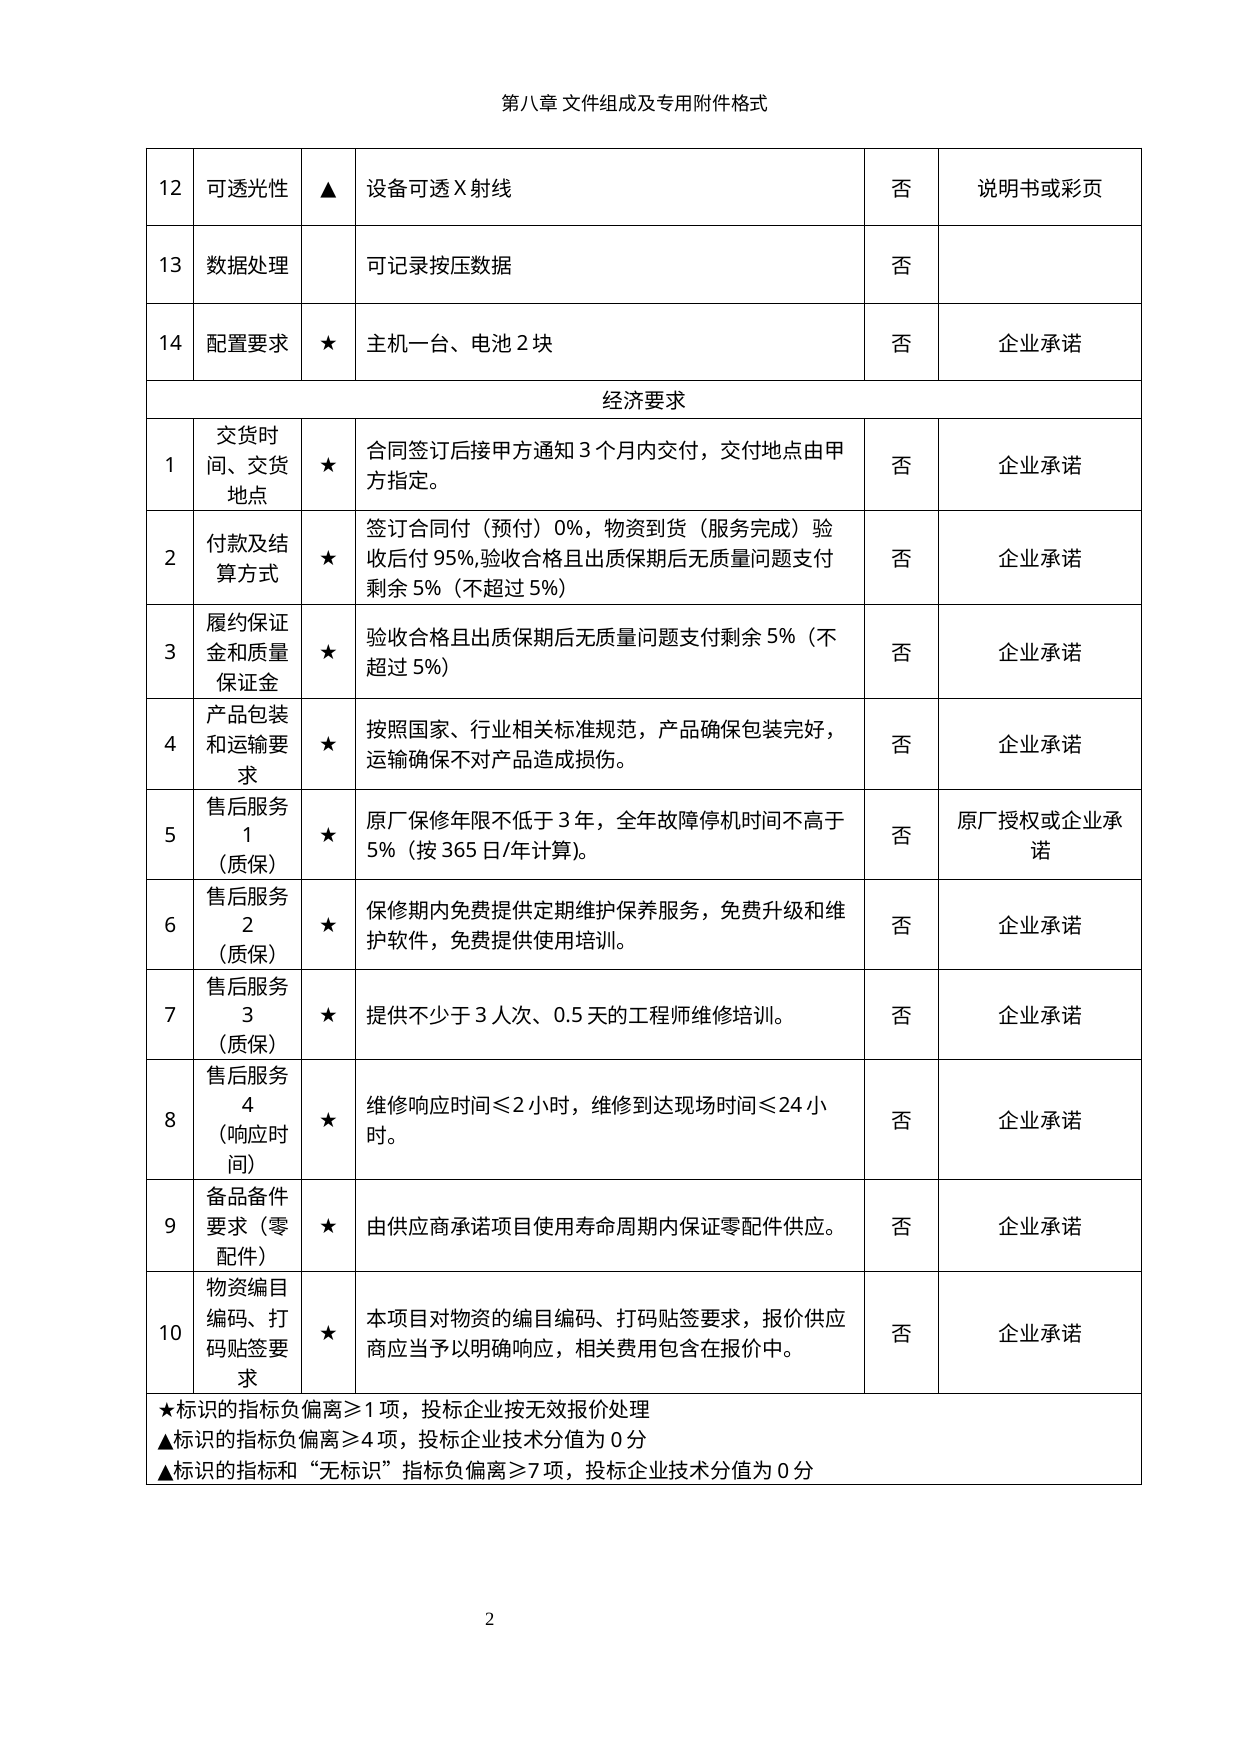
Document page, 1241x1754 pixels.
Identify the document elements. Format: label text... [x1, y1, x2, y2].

table_cell ★ [302, 605, 355, 697]
table_cell 10 [147, 1272, 193, 1392]
table_cell 维修响应时间≤2小时，维修到达现场时间≤24小时。 [356, 1060, 864, 1179]
table_cell 否 [865, 880, 938, 969]
table_cell 企业承诺 [939, 605, 1141, 697]
table_cell 提供不少于3人次、0.5天的工程师维修培训。 [356, 970, 864, 1059]
table_cell 否 [865, 970, 938, 1059]
table_cell 合同签订后接甲方通知3个月内交付，交付地点由甲方指定。 [356, 419, 864, 510]
table_cell ★ [302, 790, 355, 879]
table_cell 数据处理 [194, 226, 301, 303]
table_cell 否 [865, 790, 938, 879]
table_cell 7 [147, 970, 193, 1059]
table_cell 企业承诺 [939, 304, 1141, 380]
table_cell 否 [865, 1272, 938, 1392]
table_cell ★ [302, 1060, 355, 1179]
table_cell 否 [865, 1060, 938, 1179]
table_cell 企业承诺 [939, 419, 1141, 510]
table_cell 售后服务4 （响应时间） [194, 1060, 301, 1179]
table_cell [302, 226, 355, 303]
table_cell 否 [865, 605, 938, 697]
table_cell 12 [147, 149, 193, 225]
table_cell 否 [865, 699, 938, 789]
table_cell ★ [302, 304, 355, 380]
table_cell ★ [302, 970, 355, 1059]
table_cell 企业承诺 [939, 1272, 1141, 1392]
table_cell 售后服务1 （质保） [194, 790, 301, 879]
table_cell 验收合格且出质保期后无质量问题支付剩余5%（不超过5%） [356, 605, 864, 697]
table_cell 企业承诺 [939, 1060, 1141, 1179]
table_cell 企业承诺 [939, 880, 1141, 969]
table_cell 物资编目编码、打码贴签要求 [194, 1272, 301, 1392]
table_cell ▲ [302, 149, 355, 225]
table_cell 否 [865, 1180, 938, 1271]
table_cell 否 [865, 226, 938, 303]
table_cell 企业承诺 [939, 970, 1141, 1059]
table_cell 否 [865, 149, 938, 225]
table_cell 企业承诺 [939, 1180, 1141, 1271]
table_cell 说明书或彩页 [939, 149, 1141, 225]
table_cell [939, 226, 1141, 303]
table_cell 企业承诺 [939, 699, 1141, 789]
table_cell 保修期内免费提供定期维护保养服务，免费升级和维护软件，免费提供使用培训。 [356, 880, 864, 969]
table_cell 按照国家、行业相关标准规范，产品确保包装完好，运输确保不对产品造成损伤。 [356, 699, 864, 789]
table_cell ★ [302, 1180, 355, 1271]
table_cell 企业承诺 [939, 511, 1141, 604]
table_cell 原厂授权或企业承诺 [939, 790, 1141, 879]
table_cell ★ [302, 880, 355, 969]
table_cell 14 [147, 304, 193, 380]
table_cell 签订合同付（预付）0%，物资到货（服务完成）验收后付95%,验收合格且出质保期后无质量问题支付剩余5%（不超过5%） [356, 511, 864, 604]
table_cell 售后服务2 （质保） [194, 880, 301, 969]
table_cell ★ [302, 511, 355, 604]
table_cell 可透光性 [194, 149, 301, 225]
table_cell 配置要求 [194, 304, 301, 380]
table_cell 否 [865, 419, 938, 510]
table_cell 产品包装和运输要求 [194, 699, 301, 789]
table_cell 本项目对物资的编目编码、打码贴签要求，报价供应商应当予以明确响应，相关费用包含在报价中。 [356, 1272, 864, 1392]
table_cell 13 [147, 226, 193, 303]
table_cell 否 [865, 304, 938, 380]
table_cell 售后服务3 （质保） [194, 970, 301, 1059]
table_cell ★ [302, 419, 355, 510]
table_cell 付款及结算方式 [194, 511, 301, 604]
table_cell 2 [147, 511, 193, 604]
table_cell 原厂保修年限不低于3年，全年故障停机时间不高于5%（按365日/年计算)。 [356, 790, 864, 879]
table_cell 备品备件要求（零配件） [194, 1180, 301, 1271]
table_cell ★ [302, 699, 355, 789]
table_cell 交货时间、交货地点 [194, 419, 301, 510]
table_cell 设备可透X射线 [356, 149, 864, 225]
table_cell ★ [302, 1272, 355, 1392]
table_cell 否 [865, 511, 938, 604]
table_cell 8 [147, 1060, 193, 1179]
table_cell 6 [147, 880, 193, 969]
table_cell 3 [147, 605, 193, 697]
table_cell 主机一台、电池2块 [356, 304, 864, 380]
table_cell 5 [147, 790, 193, 879]
table_cell 1 [147, 419, 193, 510]
table_cell 履约保证金和质量保证金 [194, 605, 301, 697]
table_cell 经济要求 [147, 381, 1141, 418]
table_cell 9 [147, 1180, 193, 1271]
table_cell 4 [147, 699, 193, 789]
table_cell 可记录按压数据 [356, 226, 864, 303]
table_cell ★标识的指标负偏离≥1项，投标企业按无效报价处理 ▲标识的指标负偏离≥4项，投标企业技术分值为0分 ▲标识的指标和“无标识”指标负偏离≥7项，投标企业技术分值为0分 [147, 1394, 1141, 1484]
table_cell 由供应商承诺项目使用寿命周期内保证零配件供应。 [356, 1180, 864, 1271]
